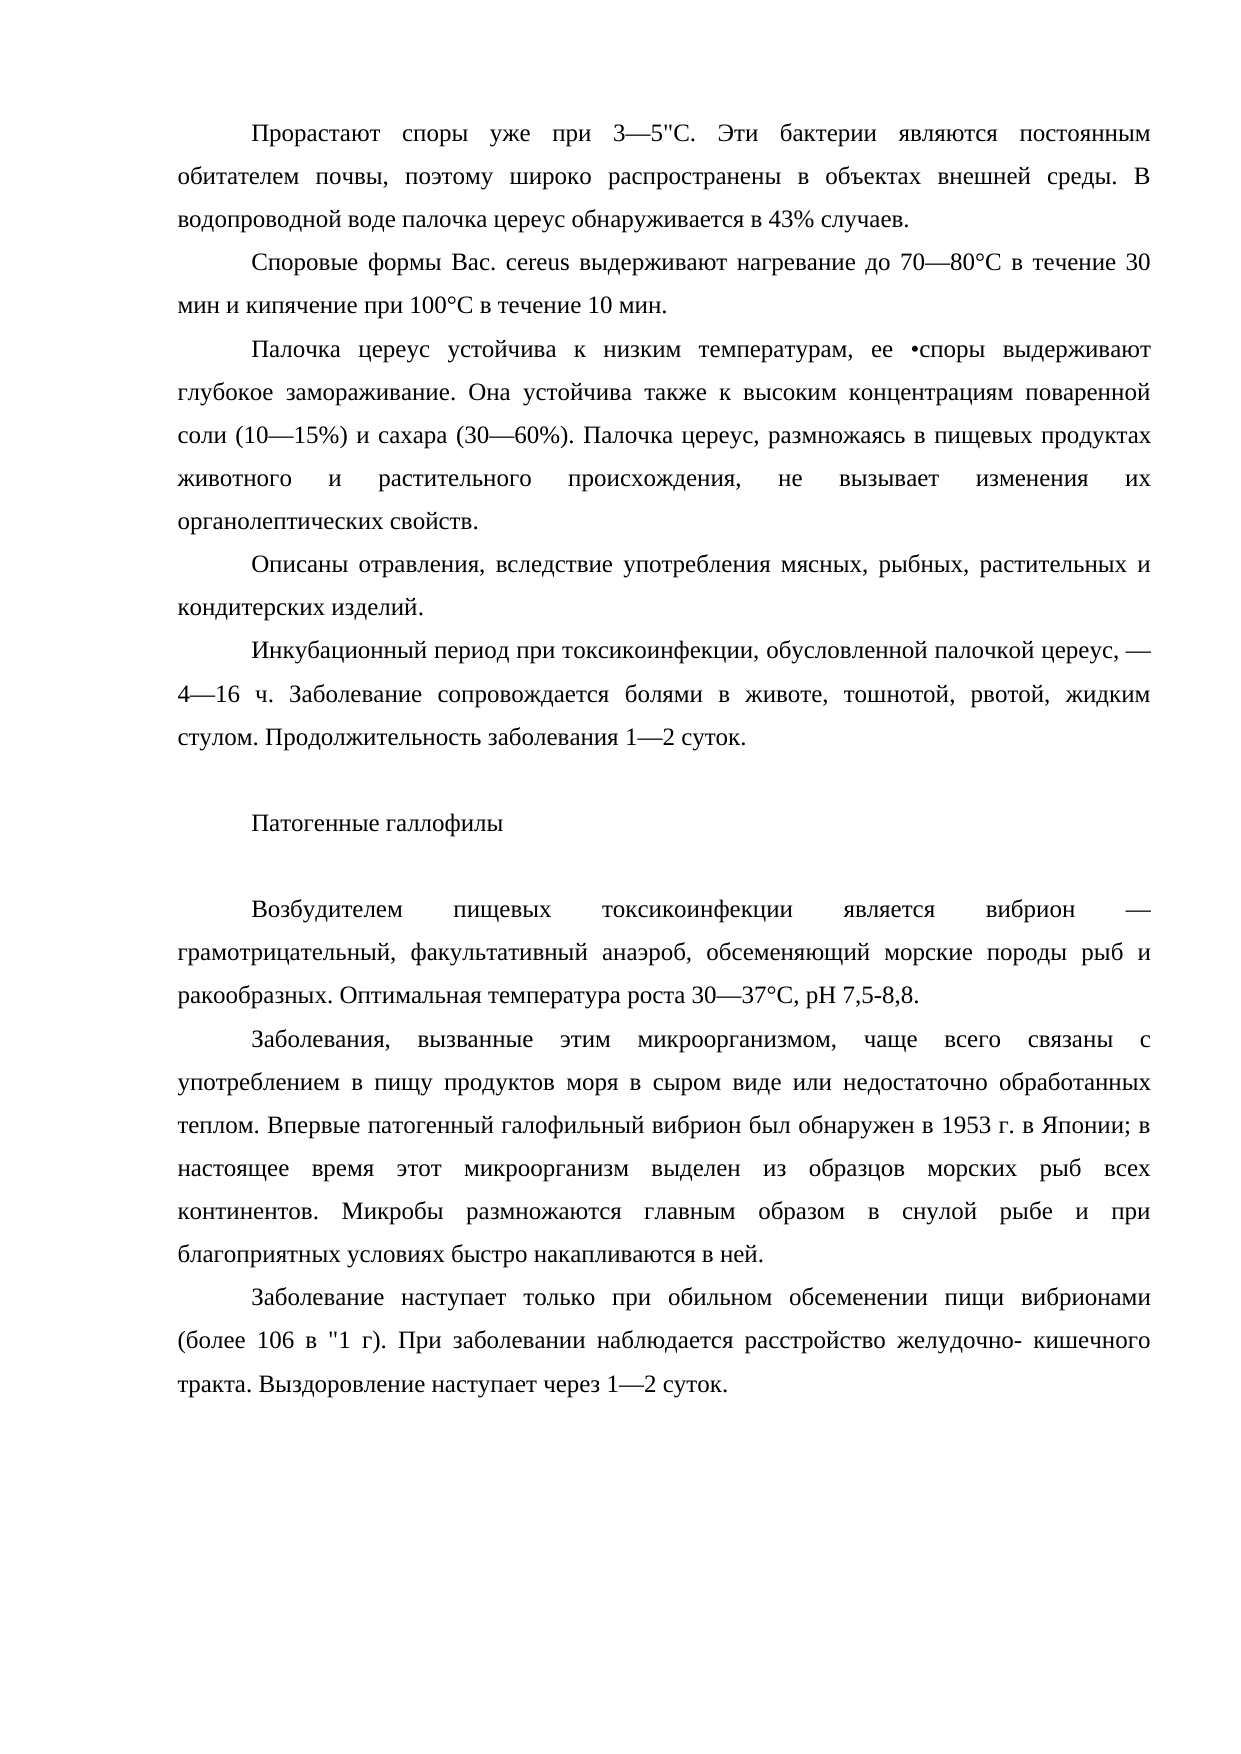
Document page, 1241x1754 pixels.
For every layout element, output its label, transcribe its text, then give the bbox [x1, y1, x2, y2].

text Палочка цереус устойчива к низким температурам, ее •споры выдерживают глубокое замораживание. Она устойчива также к высоким концентрациям поваренной соли (10—15%) и сахара (30—60%). Палочка цереус, размножаясь в пищевых продуктах животного и растительного происхождения, не вызывает изменения их органолептических свойств. [177, 334, 1152, 535]
text Споровые формы Вас. cereus выдерживают нагревание до 70—80°С в течение 30 мин и кипячение при 100°С в течение 10 мин. [177, 247, 1152, 319]
text Патогенные галлофилы [177, 808, 1152, 837]
text Прорастают споры уже при 3—5"С. Эти бактерии являются постоянным обитателем почвы, поэтому широко распространены в объектах внешней среды. В водопроводной воде палочка цереус обнаруживается в 43% случаев. [177, 118, 1152, 233]
text Инкубационный период при токсикоинфекции, обусловленной палочкой цереус, —4—16 ч. Заболевание сопровождается болями в животе, тошнотой, рвотой, жидким стулом. Продолжительность заболевания 1—2 суток. [177, 636, 1152, 751]
text Заболевание наступает только при обильном обсеменении пищи вибрионами (более 106 в "1 г). При заболевании наблюдается расстройство желудочно- кишечного тракта. Выздоровление наступает через 1—2 суток. [177, 1282, 1152, 1397]
text Возбудителем пищевых токсикоинфекции является вибрион — грамотрицательный, факультативный анаэроб, обсеменяющий морские породы рыб и ракообразных. Оптимальная температура роста 30—37°С, рН 7,5-8,8. [177, 894, 1152, 1009]
text Описаны отравления, вследствие употребления мясных, рыбных, растительных и кондитерских изделий. [177, 549, 1152, 621]
text Заболевания, вызванные этим микроорганизмом, чаще всего связаны с употреблением в пищу продуктов моря в сыром виде или недостаточно обработанных теплом. Впервые патогенный галофильный вибрион был обнаружен в 1953 г. в Японии; в настоящее время этот микроорганизм выделен из образцов морских рыб всех континентов. Микробы размножаются главным образом в снулой рыбе и при благоприятных условиях быстро накапливаются в ней. [177, 1024, 1152, 1268]
